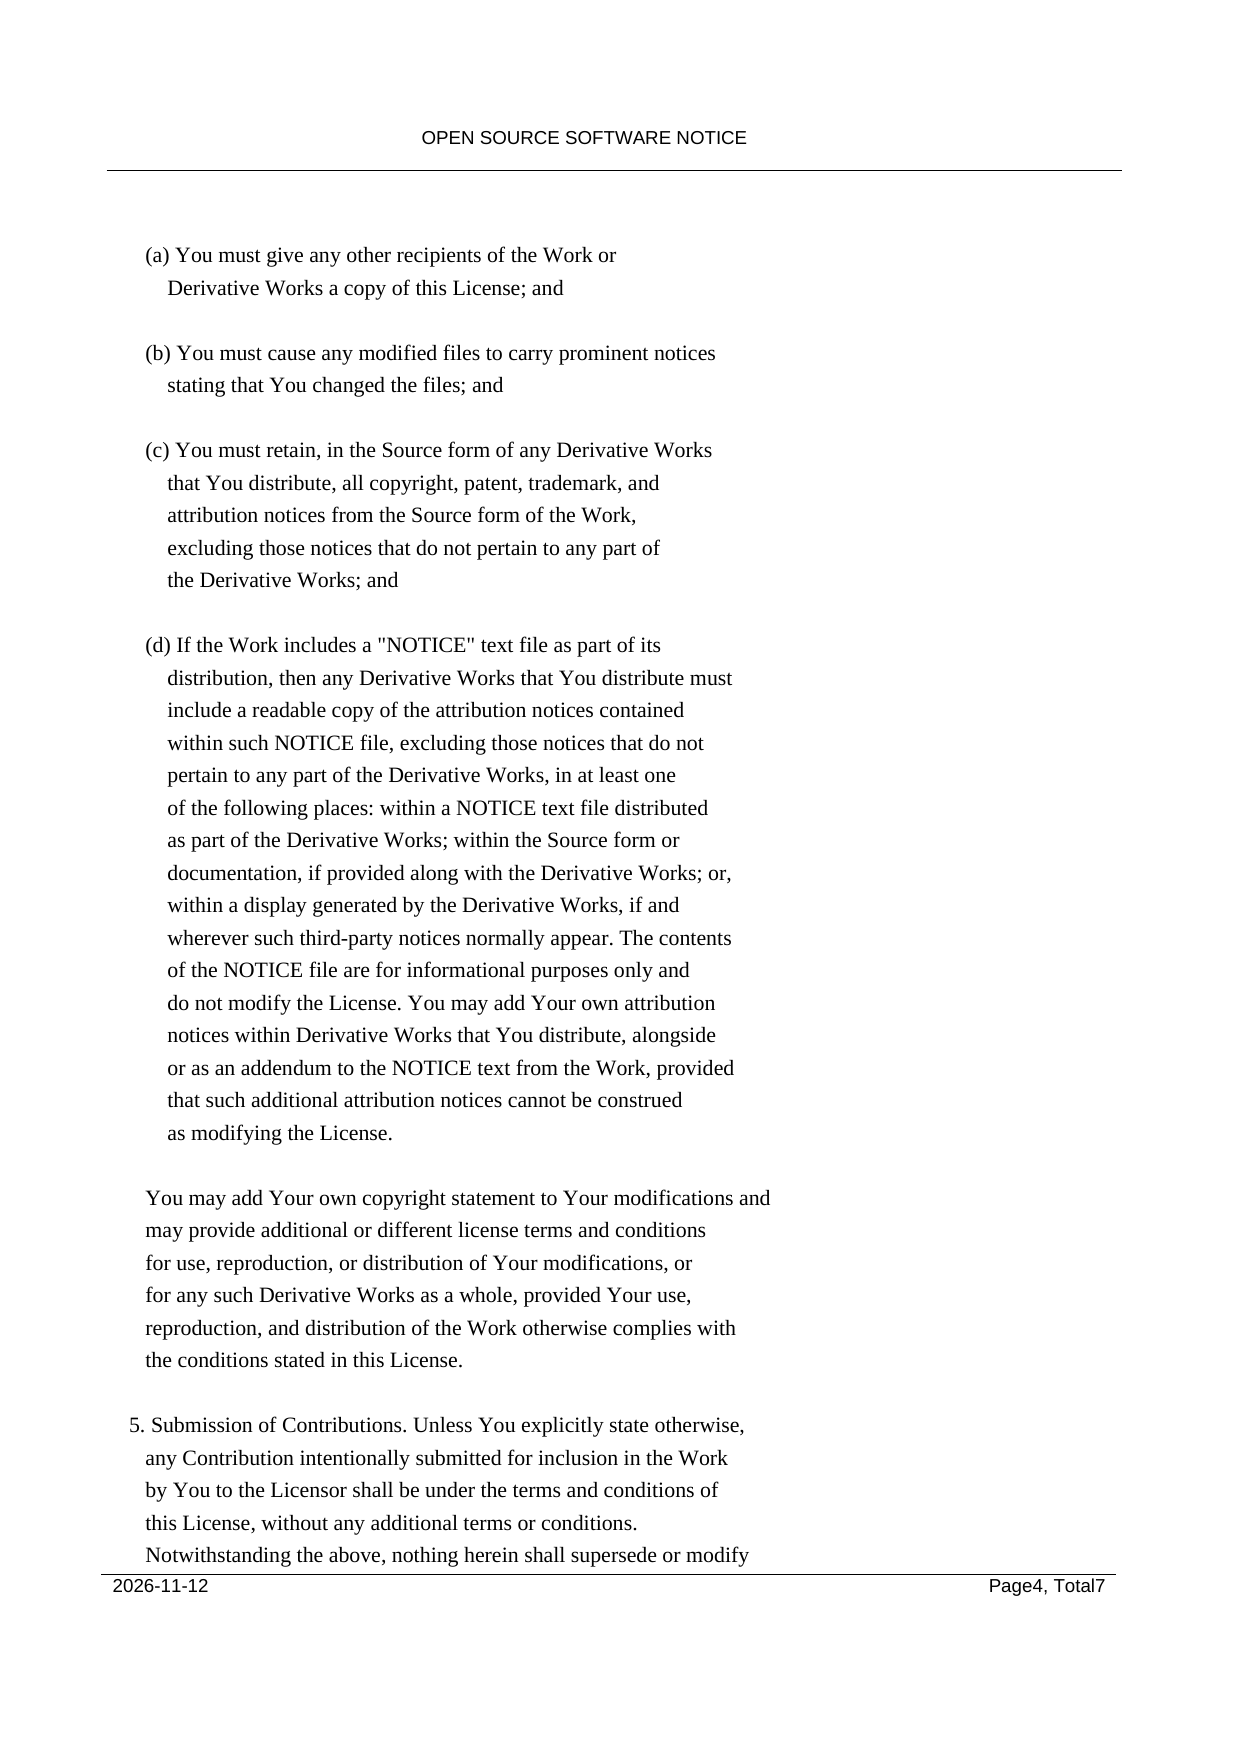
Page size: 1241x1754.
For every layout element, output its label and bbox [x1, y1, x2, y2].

text [112, 206, 1128, 1571]
